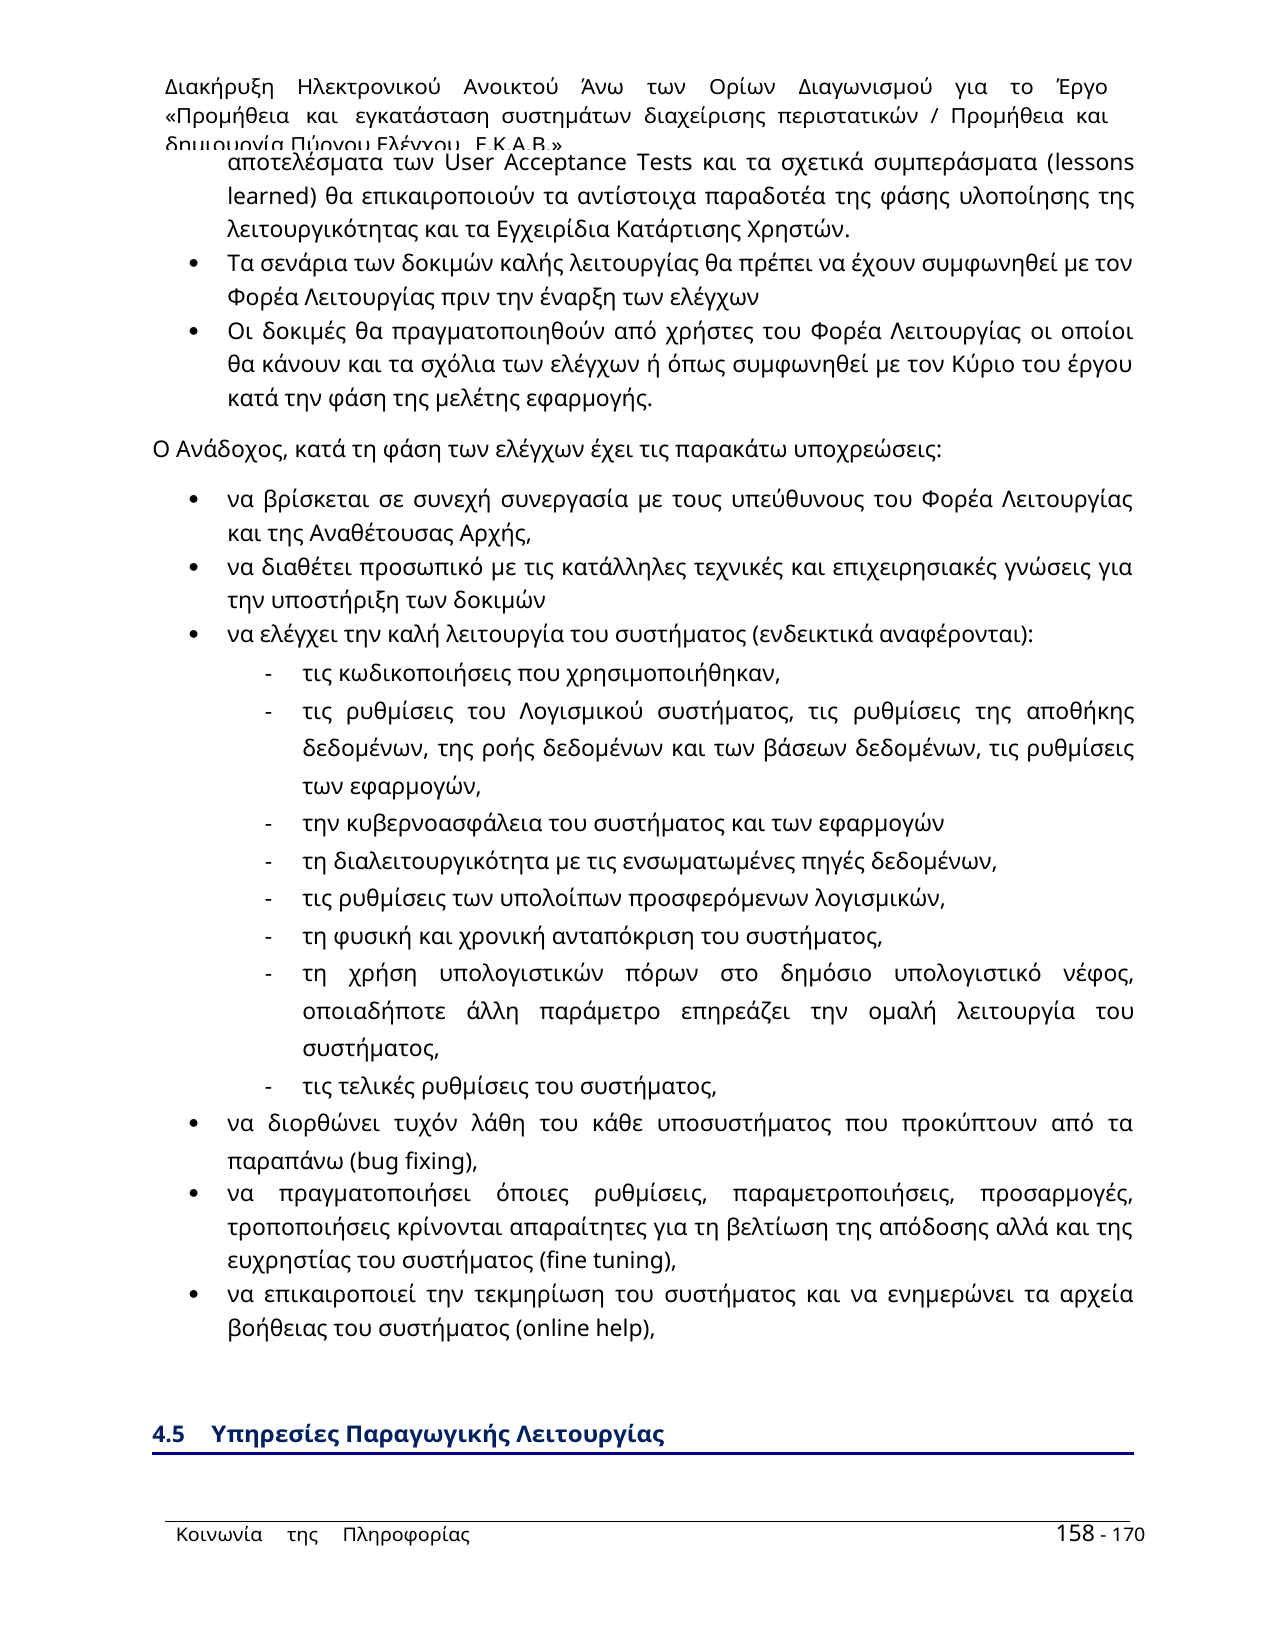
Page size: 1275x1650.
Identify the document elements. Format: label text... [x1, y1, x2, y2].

list να πραγματοποιήσει όποιες ρυθμίσεις, παραμετροποιήσεις, προσαρμογές, τροποποιήσεις κρίνονται απαραίτητες για τη βελτίωση της απόδοσης αλλά και της ευχρηστίας του συστήματος (fine tuning), [189, 1177, 1134, 1275]
list να βρίσκεται σε συνεχή συνεργασία με τους υπεύθυνους του Φορέα Λειτουργίας και της Αναθέτουσας Αρχής, [189, 483, 1134, 548]
list τη χρήση υπολογιστικών πόρων στο δημόσιο υπολογιστικό νέφος, οποιαδήποτε άλλη παράμετρο επηρεάζει την ομαλή λειτουργία του συστήματος, [264, 952, 1134, 1064]
list να επικαιροποιεί την τεκμηρίωση του συστήματος και να ενημερώνει τα αρχεία βοήθειας του συστήματος (online help), [189, 1278, 1134, 1343]
list τις ρυθμίσεις των υπολοίπων προσφερόμενων λογισμικών, [264, 877, 1134, 914]
list Τα σενάρια των δοκιμών καλής λειτουργίας θα πρέπει να έχουν συμφωνηθεί με τον Φορέα Λειτουργίας πριν την έναρξη των ελέγχων [189, 247, 1134, 312]
text Ο Ανάδοχος, κατά τη φάση των ελέγχων έχει τις παρακάτω υποχρεώσεις: [152, 432, 1134, 464]
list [189, 146, 1134, 244]
list τις τελικές ρυθμίσεις του συστήματος, [264, 1064, 1134, 1102]
list τις ρυθμίσεις του Λογισμικού συστήματος, τις ρυθμίσεις της αποθήκης δεδομένων, της ροής δεδομένων και των βάσεων δεδομένων, τις ρυθμίσεις των εφαρμογών, [264, 689, 1134, 802]
list τη φυσική και χρονική ανταπόκριση του συστήματος, [264, 914, 1134, 952]
list να διαθέτει προσωπικό με τις κατάλληλες τεχνικές και επιχειρησιακές γνώσεις για την υποστήριξη των δοκιμών [189, 550, 1134, 615]
list να ελέγχει την καλή λειτουργία του συστήματος (ενδεικτικά αναφέρονται): [189, 618, 1134, 649]
list να διορθώνει τυχόν λάθη του κάθε υποσυστήματος που προκύπτουν από τα παραπάνω (bug fixing), [189, 1102, 1134, 1177]
list τη διαλειτουργικότητα με τις ενσωματωμένες πηγές δεδομένων, [264, 839, 1134, 877]
list τις κωδικοποιήσεις που χρησιμοποιήθηκαν, [264, 652, 1134, 689]
list την κυβερνοασφάλεια του συστήματος και των εφαρμογών [264, 802, 1134, 839]
subtitle Υπηρεσίες Παραγωγικής Λειτουργίας [152, 1418, 1134, 1452]
list Οι δοκιμές θα πραγματοποιηθούν από χρήστες του Φορέα Λειτουργίας οι οποίοι θα κάνουν και τα σχόλια των ελέγχων ή όπως συμφωνηθεί με τον Κύριο του έργου κατά την φάση της μελέτης εφαρμογής. [189, 314, 1134, 413]
